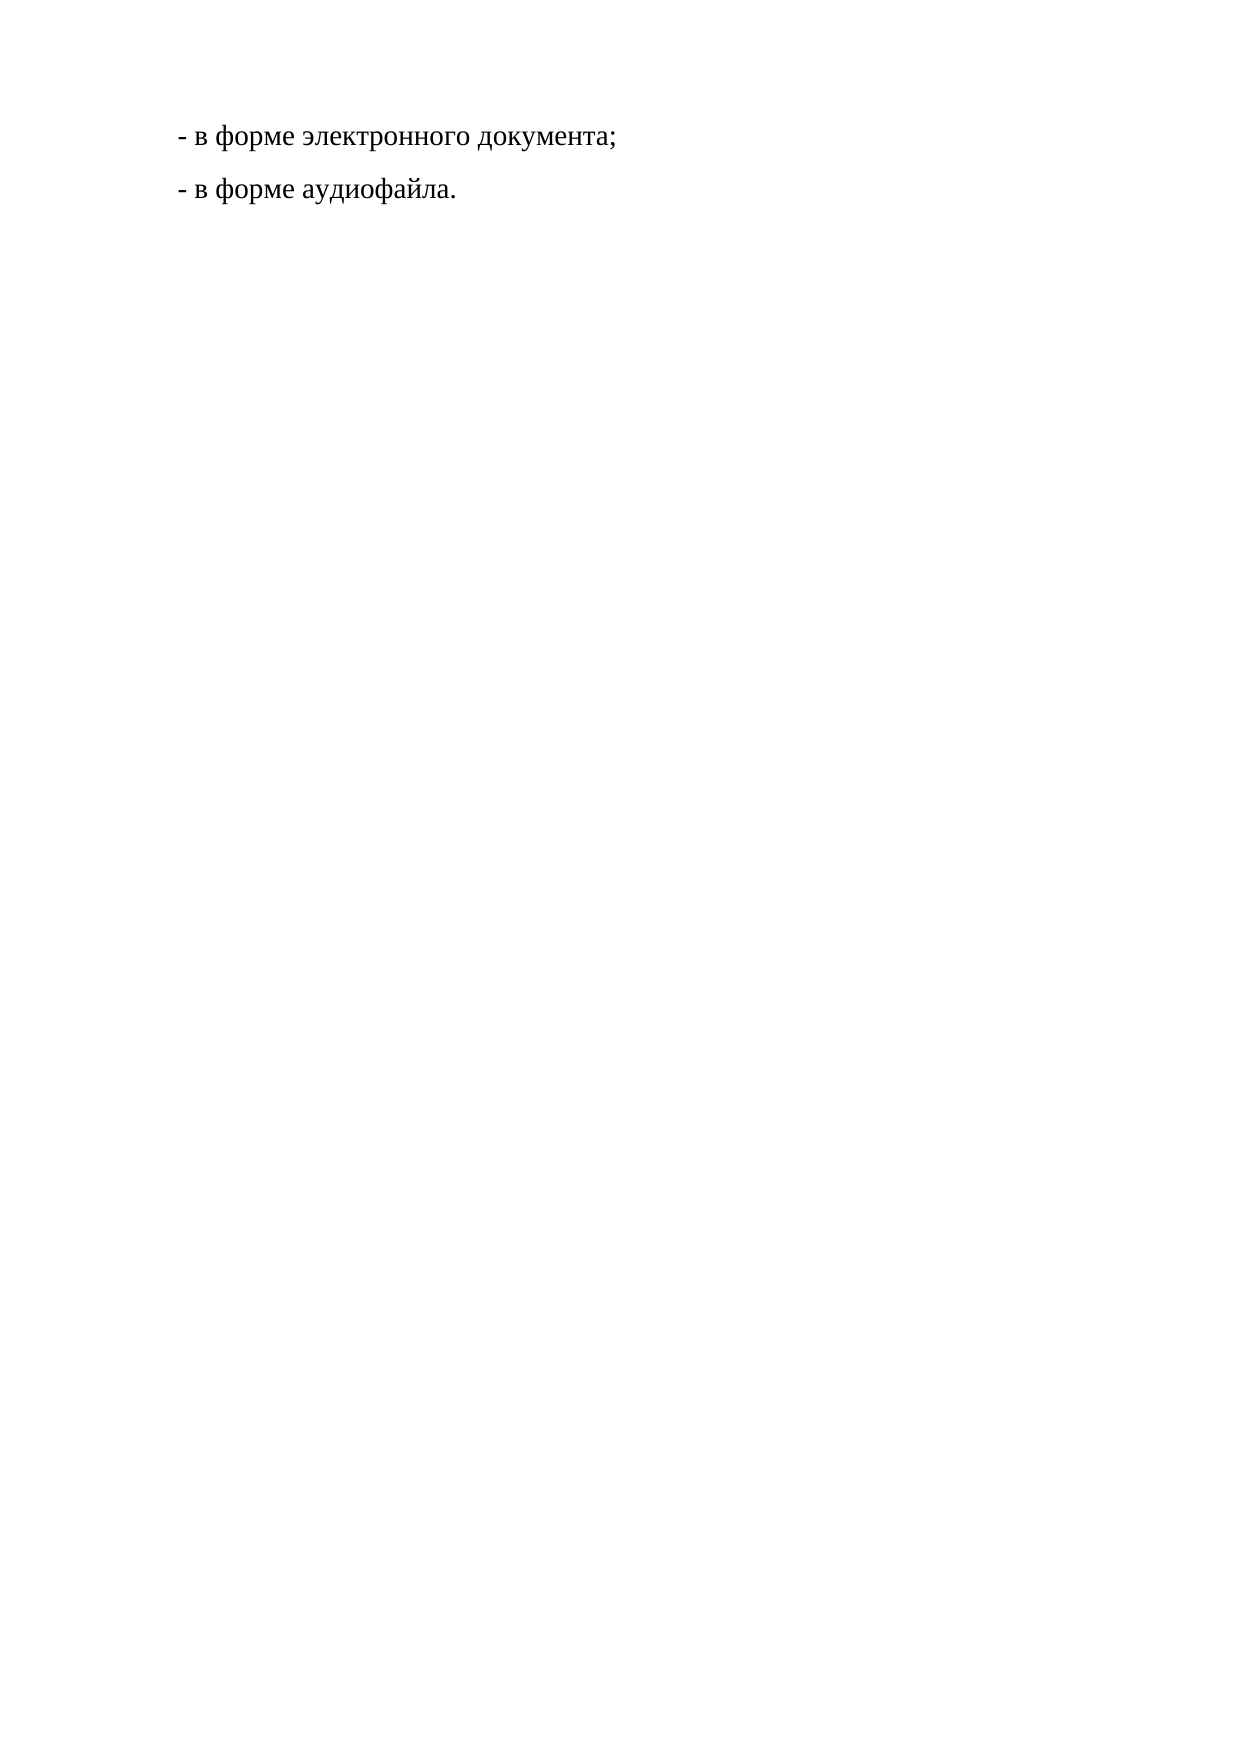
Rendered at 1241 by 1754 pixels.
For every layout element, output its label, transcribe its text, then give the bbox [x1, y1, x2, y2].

text - в форме электронного документа; [177, 118, 1152, 152]
text - в форме аудиофайла. [177, 171, 1152, 204]
